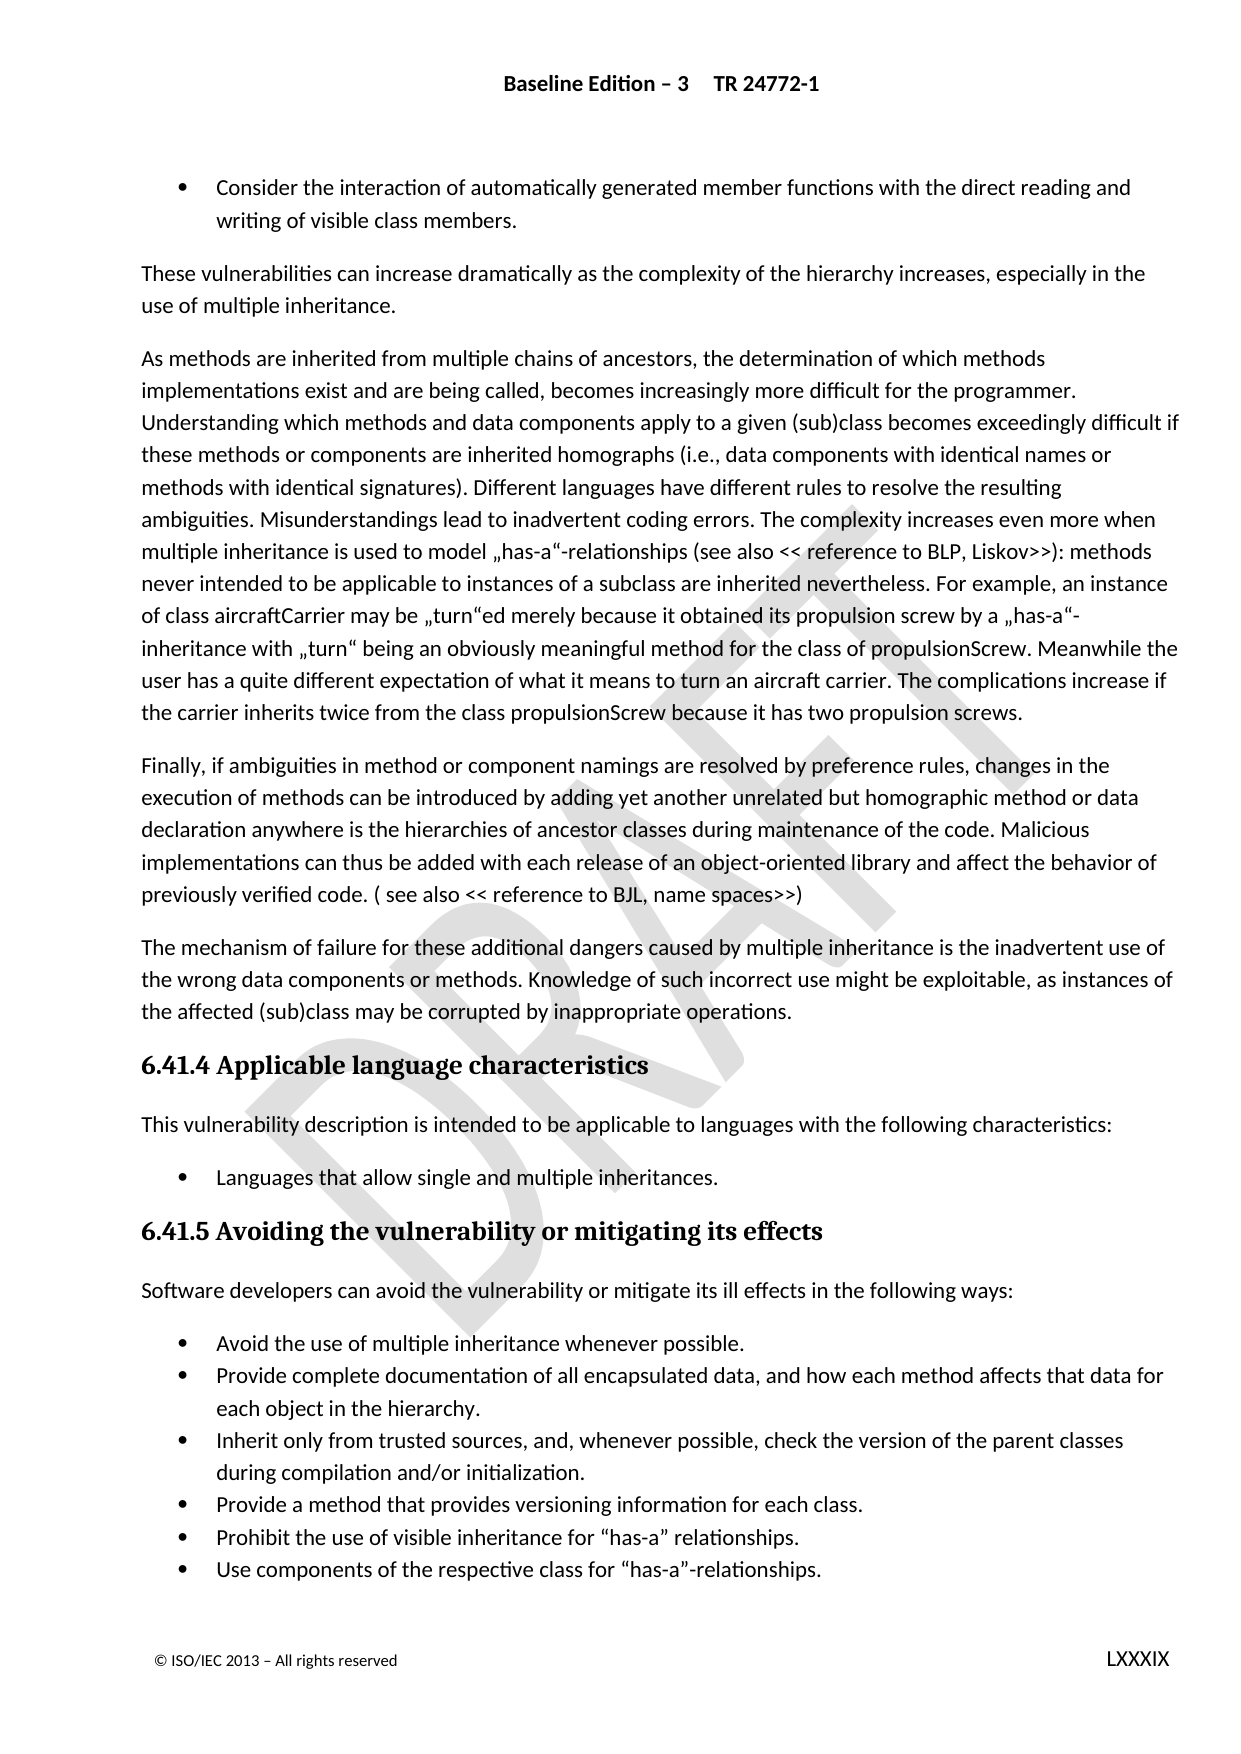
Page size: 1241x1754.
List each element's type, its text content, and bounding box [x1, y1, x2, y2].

list Languages that allow single and multiple inheritances. [178, 1163, 1182, 1191]
list Provide complete documentation of all encapsulated data, and how each method affects that data for each object in the hierarchy. [178, 1362, 1182, 1422]
text As methods are inherited from multiple chains of ancestors, the determination of which methods implementations exist and are being called, becomes increasingly more difficult for the programmer. Understanding which methods and data components apply to a given (sub)class becomes exceedingly difficult if these methods or components are inherited homographs (i.e., data components with identical names or methods with identical signatures). Different languages have different rules to resolve the resulting ambiguities. Misunderstandings lead to inadvertent coding errors. The complexity increases even more when multiple inheritance is used to model „has-a“-relationships (see also << reference to BLP, Liskov>>): methods never intended to be applicable to instances of a subclass are inherited nevertheless. For example, an instance of class aircraftCarrier may be „turn“ed merely because it obtained its propulsion screw by a „has-a“-inheritance with „turn“ being an obviously meaningful method for the class of propulsionScrew. Meanwhile the user has a quite different expectation of what it means to turn an aircraft carrier. The complications increase if the carrier inherits twice from the class propulsionScrew because it has two propulsion screws. [141, 344, 1182, 726]
list Use components of the respective class for “has-a”-relationships. [178, 1555, 1182, 1583]
list Consider the interaction of automatically generated member functions with the direct reading and writing of visible class members. [178, 173, 1182, 234]
subtitle 6.41.4 Applicable language characteristics [141, 1050, 1182, 1081]
list Inherit only from trusted sources, and, whenever possible, check the version of the parent classes during compilation and/or initialization. [178, 1426, 1182, 1486]
text These vulnerabilities can increase dramatically as the complexity of the hierarchy increases, especially in the use of multiple inheritance. [141, 259, 1182, 319]
text Finally, if ambiguities in method or component namings are resolved by preference rules, changes in the execution of methods can be introduced by adding yet another unrelated but homographic method or data declaration anywhere is the hierarchies of ancestor classes during maintenance of the code. Malicious implementations can thus be added with each release of an object-oriented library and affect the behavior of previously verified code. ( see also << reference to BJL, name spaces>>) [141, 751, 1182, 908]
text Software developers can avoid the vulnerability or mitigate its ill effects in the following ways: [141, 1276, 1182, 1304]
text The mechanism of failure for these additional dangers caused by multiple inheritance is the inadvertent use of the wrong data components or methods. Knowledge of such incorrect use might be exploitable, as instances of the affected (sub)class may be corrupted by inappropriate operations. [141, 933, 1182, 1025]
text This vulnerability description is intended to be applicable to languages with the following characteristics: [141, 1110, 1182, 1138]
list Avoid the use of multiple inheritance whenever possible. [178, 1329, 1182, 1357]
list Prohibit the use of visible inheritance for “has-a” relationships. [178, 1523, 1182, 1551]
subtitle 6.41.5 Avoiding the vulnerability or mitigating its effects [141, 1216, 1182, 1247]
list Provide a method that provides versioning information for each class. [178, 1490, 1182, 1518]
